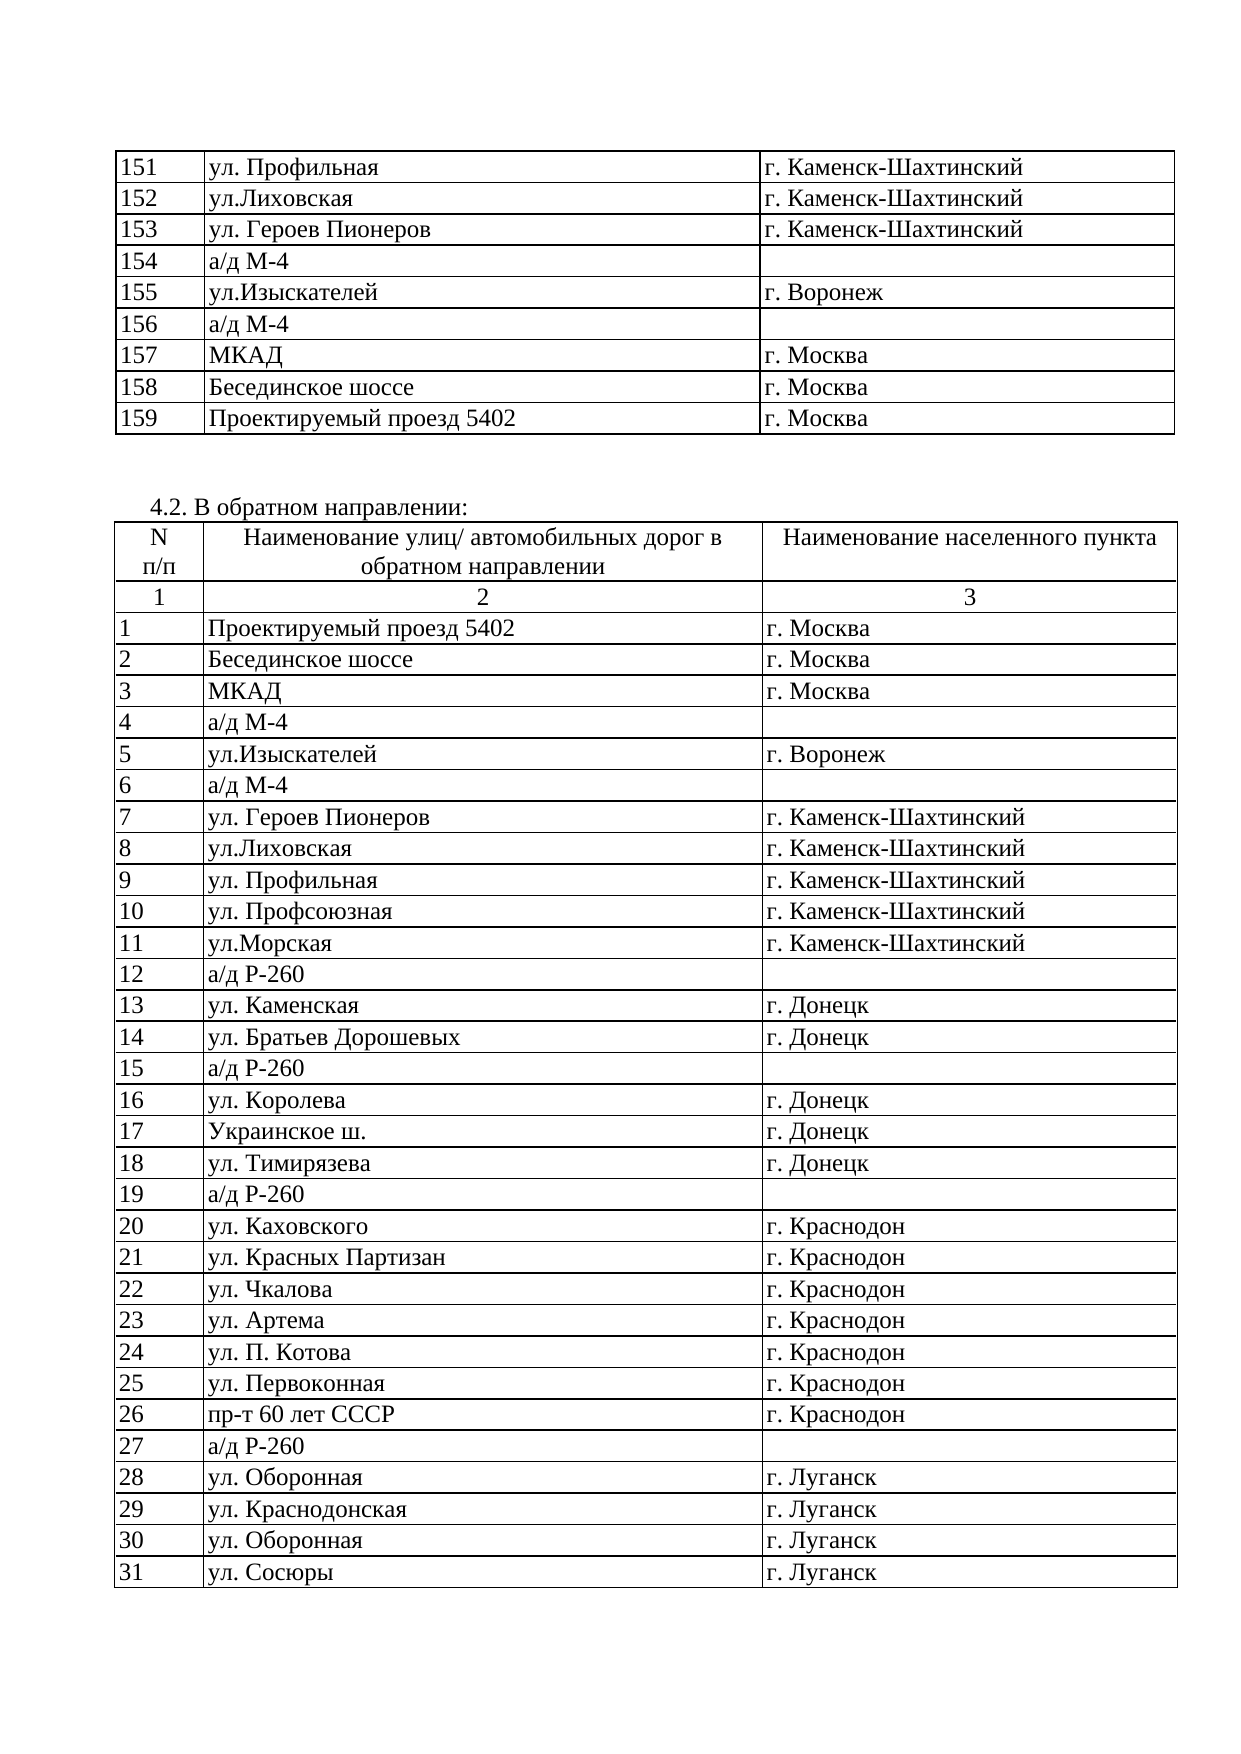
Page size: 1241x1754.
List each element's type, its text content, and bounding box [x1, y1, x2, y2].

table_cell [763, 1052, 1177, 1083]
table_cell 15 [115, 1053, 203, 1083]
table_cell 24 [115, 1336, 203, 1366]
table_cell г. Воронеж [761, 277, 1174, 307]
table_cell ул. Первоконная [204, 1368, 762, 1398]
table_cell г. Луганск [763, 1524, 1177, 1555]
table_cell Проектируемый проезд 5402 [204, 613, 762, 643]
table_cell ул. Профильная [204, 865, 762, 894]
table_cell 9 [115, 864, 203, 894]
table_cell г. Москва [761, 372, 1174, 402]
table_cell ул.Изыскателей [205, 277, 759, 307]
table_cell 1 [115, 581, 203, 611]
table_cell г. Донецк [763, 1115, 1177, 1146]
table_cell ул. Оборонная [204, 1525, 762, 1555]
table_cell г. Москва [763, 674, 1177, 706]
table_cell 28 [115, 1462, 203, 1492]
table_cell ул. Каховского [204, 1211, 762, 1241]
table_cell г. Каменск-Шахтинский [763, 895, 1177, 926]
table_cell 30 [115, 1525, 203, 1555]
table_cell г. Москва [763, 643, 1177, 674]
table_cell а/д М-4 [205, 309, 759, 339]
table_cell г. Луганск [763, 1555, 1177, 1587]
table_cell 151 [117, 152, 204, 181]
table_cell г. Краснодон [763, 1335, 1177, 1366]
table_cell 29 [115, 1493, 203, 1524]
table_cell а/д Р-260 [204, 1179, 762, 1209]
table_cell ул. Братьев Дорошевых [204, 1022, 762, 1052]
table_cell г. Воронеж [763, 737, 1177, 769]
table_cell 17 [115, 1116, 203, 1146]
table_cell 153 [117, 215, 204, 244]
table_cell г. Краснодон [763, 1272, 1177, 1303]
table_cell 25 [115, 1368, 203, 1398]
table_cell г. Краснодон [763, 1304, 1177, 1335]
table_cell 4 [115, 707, 203, 737]
table_cell пр-т 60 лет СССР [204, 1400, 762, 1429]
table_cell 156 [117, 309, 204, 339]
table_cell Украинское ш. [204, 1116, 762, 1146]
table_cell ул. Профильная [205, 152, 759, 181]
table_cell ул. Каменская [204, 991, 762, 1020]
table_cell 3 [115, 675, 203, 706]
table_cell г. Краснодон [763, 1366, 1177, 1398]
table_cell ул. Красных Партизан [204, 1242, 762, 1272]
table_cell [763, 769, 1177, 800]
table_cell 158 [117, 372, 204, 402]
table_cell г. Каменск-Шахтинский [763, 926, 1177, 957]
table_cell [761, 309, 1174, 339]
table_cell 16 [115, 1084, 203, 1115]
table_cell 23 [115, 1305, 203, 1335]
table_cell ул.Изыскателей [204, 739, 762, 769]
table_cell а/д М-4 [204, 770, 762, 800]
table_cell 1 [115, 613, 203, 643]
table_cell г. Краснодон [763, 1241, 1177, 1272]
table_cell ул. Чкалова [204, 1274, 762, 1303]
table_cell ул. Профсоюзная [204, 896, 762, 926]
table_cell ул. Королева [204, 1085, 762, 1115]
table_cell 31 [115, 1556, 203, 1587]
table_cell а/д Р-260 [204, 959, 762, 989]
table_cell ул. П. Котова [204, 1337, 762, 1366]
table_cell 20 [115, 1210, 203, 1241]
table_cell г. Луганск [763, 1461, 1177, 1492]
table_cell Бесединское шоссе [204, 645, 762, 674]
table_cell 152 [117, 183, 204, 213]
table_cell г. Каменск-Шахтинский [763, 832, 1177, 863]
table_cell 27 [115, 1430, 203, 1461]
table_cell [763, 958, 1177, 989]
table_cell 21 [115, 1242, 203, 1272]
table_cell 12 [115, 959, 203, 989]
table_cell ул.Морская [204, 928, 762, 957]
table_cell а/д Р-260 [204, 1053, 762, 1083]
table_cell г. Москва [761, 340, 1174, 370]
table_cell 14 [115, 1021, 203, 1052]
table_cell [761, 246, 1174, 276]
table_cell 6 [115, 770, 203, 800]
table_cell ул.Лиховская [205, 183, 759, 213]
table_cell ул. Оборонная [204, 1462, 762, 1492]
table_header N п/п [115, 523, 203, 580]
table_cell г. Москва [761, 403, 1174, 433]
table_cell 2 [115, 644, 203, 674]
table_cell г. Донецк [763, 1083, 1177, 1115]
table_cell 18 [115, 1147, 203, 1178]
table_cell 154 [117, 246, 204, 276]
table_cell ул. Героев Пионеров [205, 215, 759, 244]
table_cell г. Каменск-Шахтинский [763, 800, 1177, 832]
table_cell 11 [115, 927, 203, 957]
table_cell а/д М-4 [204, 707, 762, 737]
table_cell г. Луганск [763, 1492, 1177, 1524]
table_cell ул. Героев Пионеров [204, 802, 762, 832]
table_cell а/д М-4 [205, 246, 759, 276]
table_cell ул. Тимирязева [204, 1148, 762, 1178]
table_cell г. Донецк [763, 1146, 1177, 1178]
table_cell 10 [115, 896, 203, 926]
table_cell [763, 706, 1177, 737]
table_cell г. Донецк [763, 1020, 1177, 1052]
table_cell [761, 152, 1174, 181]
table_cell г. Краснодон [763, 1209, 1177, 1241]
table_cell Проектируемый проезд 5402 [205, 403, 759, 433]
table_cell 5 [115, 738, 203, 769]
table_cell 8 [115, 833, 203, 863]
table_cell 3 [763, 580, 1177, 611]
table_cell г. Донецк [763, 989, 1177, 1020]
table_cell 7 [115, 801, 203, 832]
table_cell 26 [115, 1399, 203, 1429]
table_cell ул. Артема [204, 1305, 762, 1335]
table_cell ул.Лиховская [204, 833, 762, 863]
table_cell 19 [115, 1179, 203, 1209]
table_cell [763, 1429, 1177, 1461]
table_cell МКАД [204, 676, 762, 706]
table_cell 155 [117, 277, 204, 307]
table_header Наименование улиц/ автомобильных дорог в обратном направлении [204, 523, 762, 580]
table_cell а/д Р-260 [204, 1431, 762, 1461]
table_cell 22 [115, 1273, 203, 1303]
table_cell МКАД [205, 340, 759, 370]
table_cell 2 [204, 582, 762, 611]
table_cell г. Каменск-Шахтинский [761, 183, 1174, 213]
table_cell Бесединское шоссе [205, 372, 759, 402]
table_cell г. Каменск-Шахтинский [761, 215, 1174, 244]
table_cell 13 [115, 990, 203, 1020]
table_cell ул. Сосюры [204, 1557, 762, 1587]
table_cell ул. Краснодонская [204, 1494, 762, 1524]
table_cell [763, 1178, 1177, 1209]
table_header Наименование населенного пункта [763, 523, 1177, 580]
table_cell г. Москва [763, 611, 1177, 643]
table_cell 157 [117, 340, 204, 370]
text 4.2. В обратном направлении: [150, 492, 1090, 521]
table_cell 159 [117, 403, 204, 433]
table_cell г. Каменск-Шахтинский [763, 863, 1177, 894]
table_cell г. Краснодон [763, 1398, 1177, 1429]
